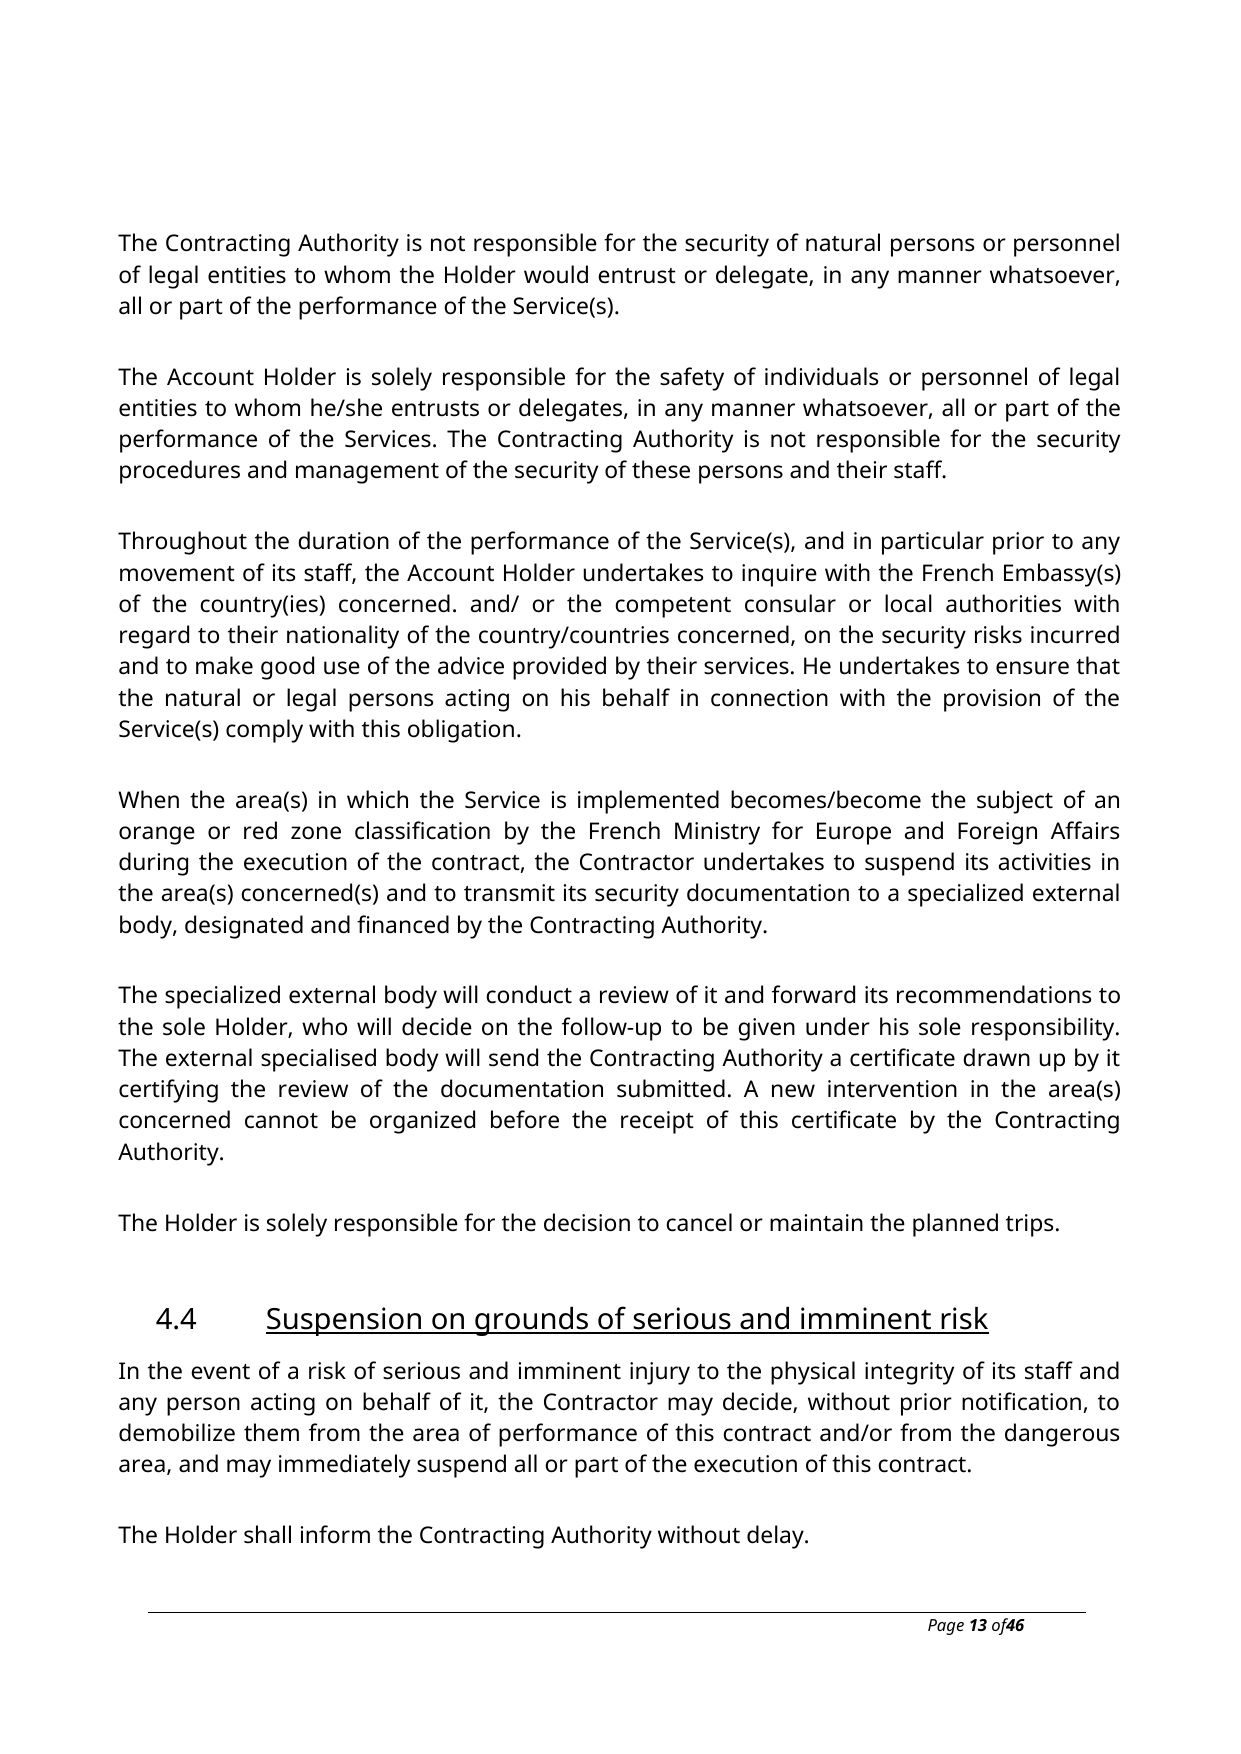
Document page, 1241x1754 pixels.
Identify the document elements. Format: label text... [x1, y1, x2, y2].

text In the event of a risk of serious and imminent injury to the physical integrity of its staff and any person acting on behalf of it, the Contractor may decide, without prior notification, to demobilize them from the area of performance of this contract and/or from the dangerous area, and may immediately suspend all or part of the execution of this contract. [118, 1354, 1122, 1479]
text The Contracting Authority is not responsible for the security of natural persons or personnel of legal entities to whom the Holder would entrust or delegate, in any manner whatsoever, all or part of the performance of the Service(s). [118, 227, 1122, 321]
text The Holder shall inform the Contracting Authority without delay. [118, 1519, 1122, 1550]
text Throughout the duration of the performance of the Service(s), and in particular prior to any movement of its staff, the Account Holder undertakes to inquire with the French Embassy(s) of the country(ies) concerned. and/ or the competent consular or local authorities with regard to their nationality of the country/countries concerned, on the security risks incurred and to make good use of the advice provided by their services. He undertakes to ensure that the natural or legal persons acting on his behalf in connection with the provision of the Service(s) comply with this obligation. [118, 525, 1122, 744]
text The Holder is solely responsible for the decision to cancel or maintain the planned trips. [118, 1207, 1122, 1238]
text The specialized external body will conduct a review of it and forward its recommendations to the sole Holder, who will decide on the follow-up to be given under his sole responsibility. The external specialised body will send the Contracting Authority a certificate drawn up by it certifying the review of the documentation submitted. A new intervention in the area(s) concerned cannot be organized before the receipt of this certificate by the Contracting Authority. [118, 979, 1122, 1167]
text The Account Holder is solely responsible for the safety of individuals or personnel of legal entities to whom he/she entrusts or delegates, in any manner whatsoever, all or part of the performance of the Services. The Contracting Authority is not responsible for the security procedures and management of the security of these persons and their staff. [118, 361, 1122, 486]
text Suspension on grounds of serious and imminent risk [156, 1298, 1122, 1338]
text When the area(s) in which the Service is implemented becomes/become the subject of an orange or red zone classification by the French Ministry for Europe and Foreign Affairs during the execution of the contract, the Contractor undertakes to suspend its activities in the area(s) concerned(s) and to transmit its security documentation to a specialized external body, designated and financed by the Contracting Authority. [118, 784, 1122, 940]
